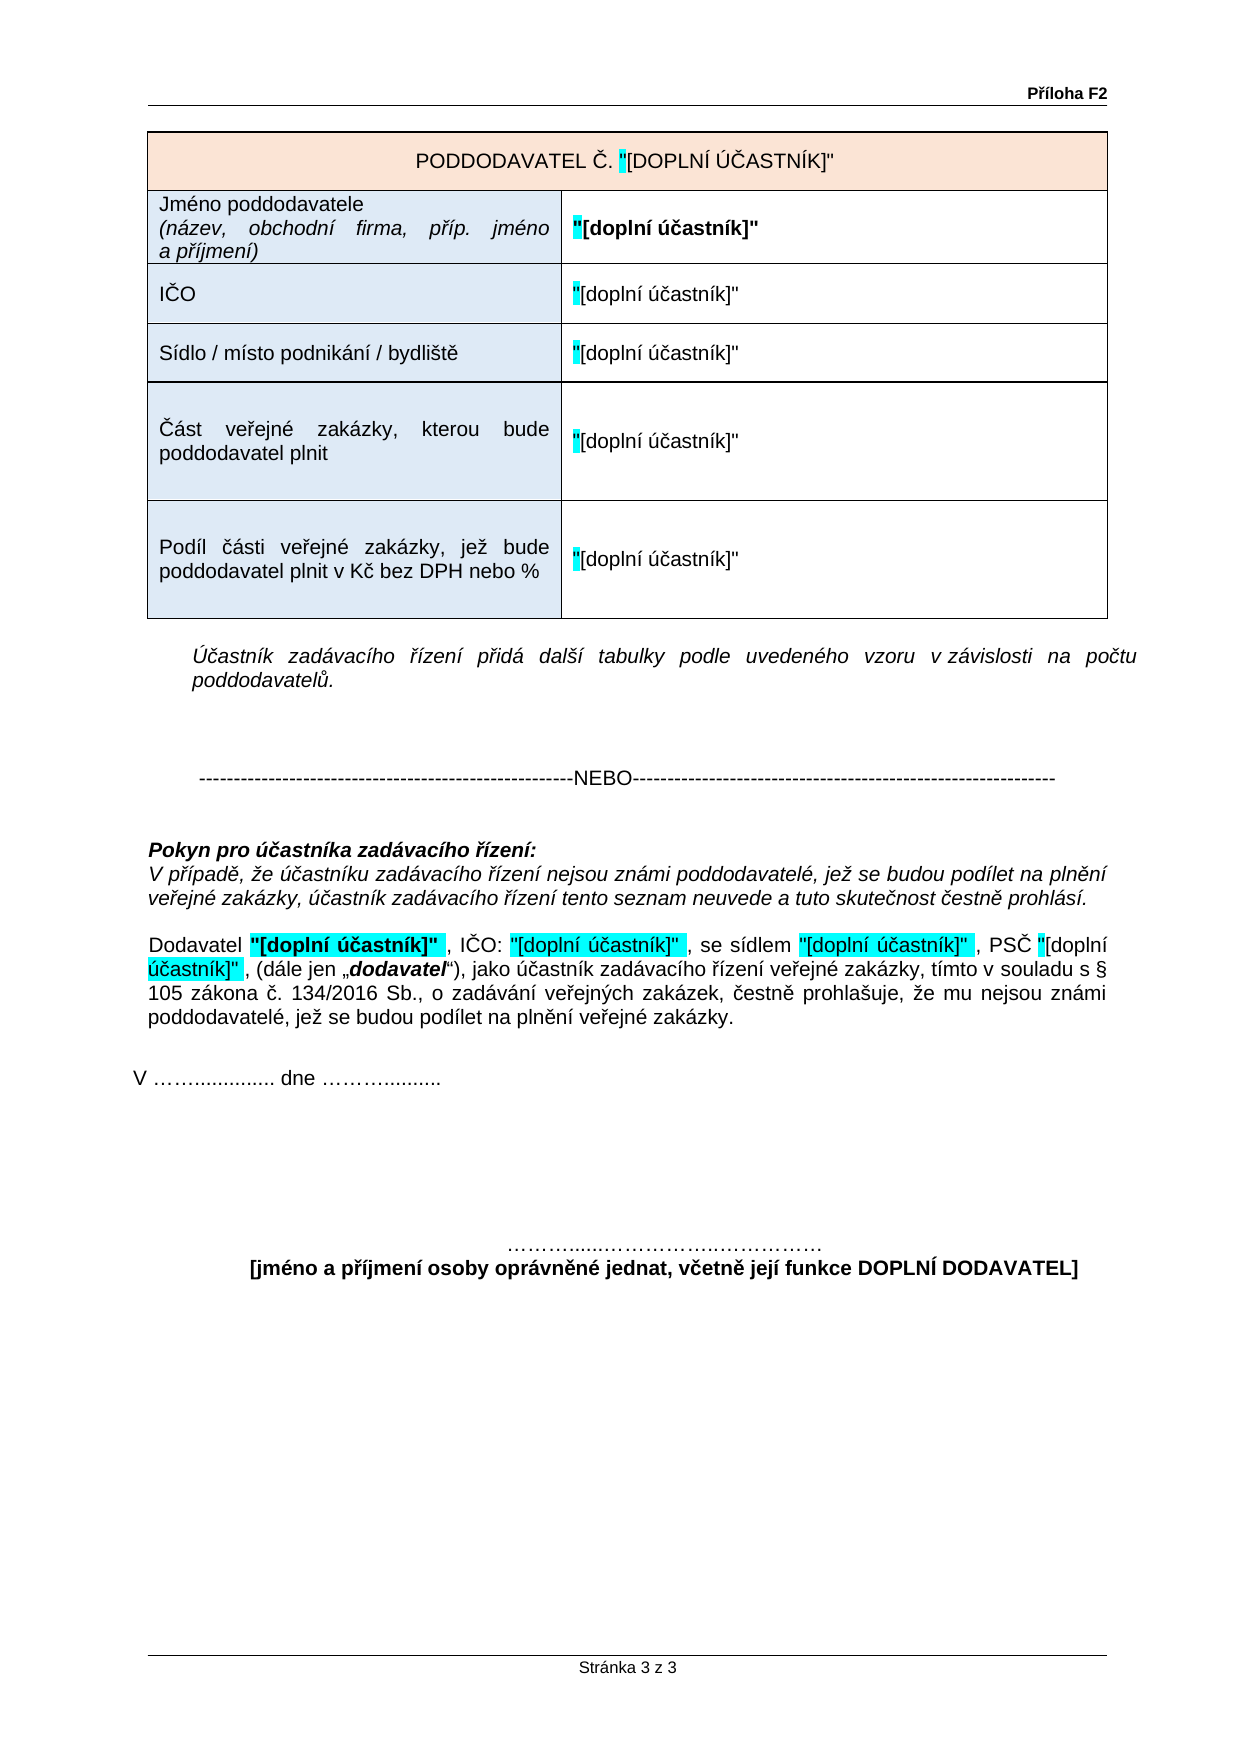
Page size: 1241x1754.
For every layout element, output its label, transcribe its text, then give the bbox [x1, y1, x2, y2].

text V případě, že účastníku zadávacího řízení nejsou známi poddodavatelé, jež se budou podílet na plnění veřejné zakázky, účastník zadávacího řízení tento seznam neuvede a tuto skutečnost čestně prohlásí. [148, 861, 1107, 909]
text [jméno a příjmení osoby oprávněné jednat, včetně její funkce DOPLNÍ DODAVATEL] [221, 1255, 1107, 1279]
table_cell Část veřejné zakázky, kterou bude poddodavatel plnit [148, 383, 561, 499]
table_cell [562, 324, 1107, 381]
text Dodavatel , IČO: , se sídlem , PSČ , (dále jen „dodavatel“), jako účastník zadávacího řízení veřejné zakázky, tímto v souladu s § 105 zákona č. 134/2016 Sb., o zadávání veřejných zakázek, čestně prohlašuje, že mu nejsou známi poddodavatelé, jež se budou podílet na plnění veřejné zakázky. [148, 933, 1107, 1029]
table_cell [562, 501, 1107, 618]
table_cell [562, 264, 1107, 322]
table_cell [562, 191, 1107, 263]
table_cell Sídlo / místo podnikání / bydliště [148, 324, 561, 381]
text Pokyn pro účastníka zadávacího řízení: [148, 837, 1107, 861]
table_header PODDODAVATEL Č. [148, 133, 1107, 190]
text ………......……………..…………… [221, 1231, 1107, 1255]
list Účastník zadávacího řízení přidá další tabulky podle uvedeného vzoru v závislosti na počtu poddodavatelů. [192, 644, 1137, 692]
table_cell IČO [148, 264, 561, 322]
table_cell Jméno poddodavatele (název, obchodní firma, příp. jméno a příjmení) [148, 191, 561, 263]
text ------------------------------------------------------NEBO------------------------------------------------------------- [148, 766, 1107, 789]
table_cell [562, 383, 1107, 499]
text V …….............. dne ……….......... [133, 1066, 1137, 1089]
table_cell Podíl části veřejné zakázky, jež bude poddodavatel plnit v Kč bez DPH nebo % [148, 501, 561, 618]
